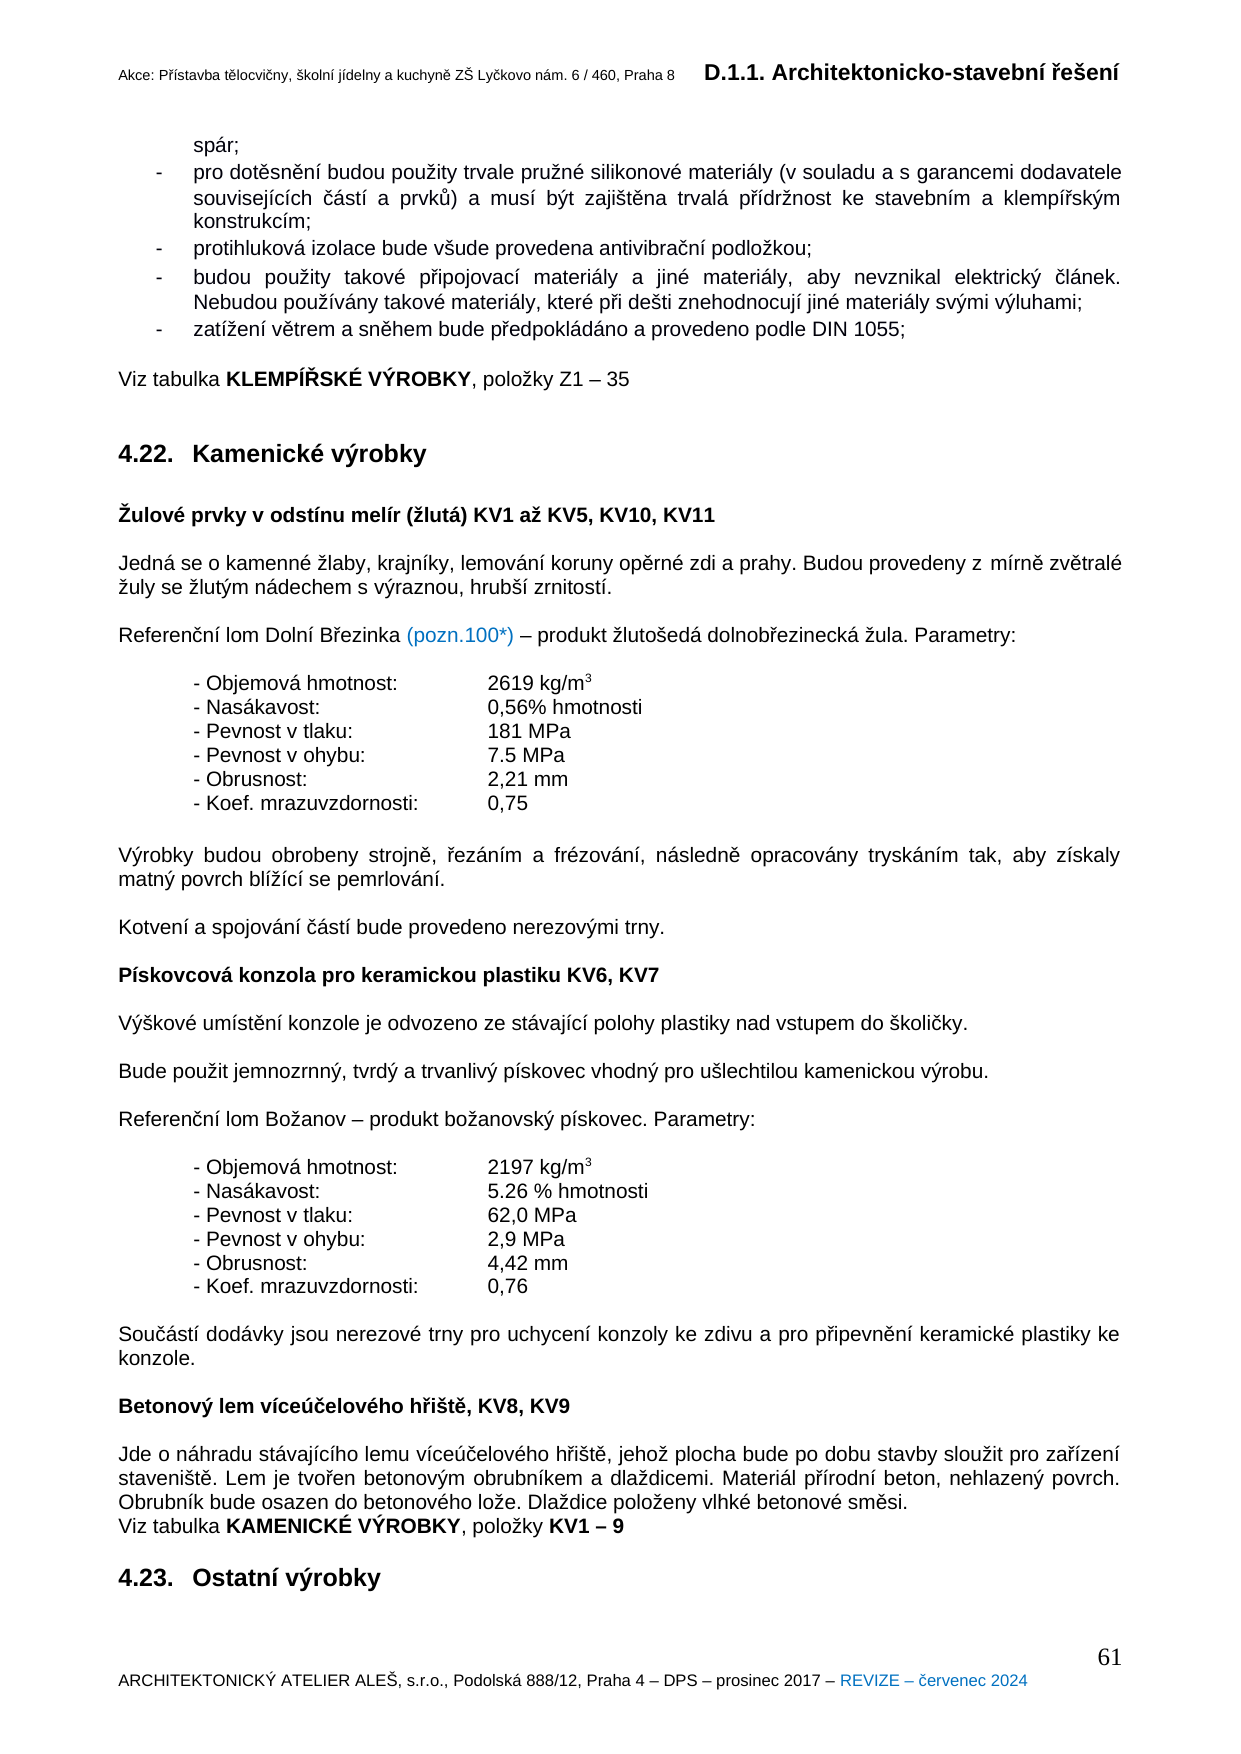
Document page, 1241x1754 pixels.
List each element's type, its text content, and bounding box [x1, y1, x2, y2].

text Žulové prvky v odstínu melír (žlutá) KV1 až KV5, KV10, KV11 [118, 503, 1122, 527]
text Referenční lom Dolní Březinka (pozn.100*) – produkt žlutošedá dolnobřezinecká žula. Parametry: [118, 623, 1122, 647]
list Kamenické výrobky [118, 439, 1122, 468]
text Viz tabulka KLEMPÍŘSKÉ VÝROBKY, položky Z1 – 35 [118, 367, 1122, 391]
list - Objemová hmotnost: 2197 kg/m3 - Nasákavost: 5.26 % hmotnosti - Pevnost v tlaku: 62,0 MPa - Pevnost v ohybu: 2,9 MPa - Obrusnost: 4,42 mm - Koef. mrazuvzdornosti: 0,76 [193, 1154, 1122, 1298]
list - Objemová hmotnost: 2619 kg/m3 - Nasákavost: 0,56% hmotnosti - Pevnost v tlaku: 181 MPa - Pevnost v ohybu: 7.5 MPa - Obrusnost: 2,21 mm - Koef. mrazuvzdornosti: 0,75 [193, 671, 1122, 843]
text Výškové umístění konzole je odvozeno ze stávající polohy plastiky nad vstupem do školičky. [118, 1011, 1122, 1035]
list pro dotěsnění budou použity trvale pružné silikonové materiály (v souladu a s garancemi dodavatele souvisejících částí a prvků) a musí být zajištěna trvalá přídržnost ke stavebním a klempířským konstrukcím; [156, 157, 1122, 233]
list budou použity takové připojovací materiály a jiné materiály, aby nevznikal elektrický článek. Nebudou používány takové materiály, které při dešti znehodnocují jiné materiály svými výluhami; [156, 262, 1122, 314]
text Výrobky budou obrobeny strojně, řezáním a frézování, následně opracovány tryskáním tak, aby získaly matný povrch blížící se pemrlování. [118, 843, 1122, 891]
text Referenční lom Božanov – produkt božanovský pískovec. Parametry: [118, 1107, 1122, 1131]
text Jde o náhradu stávajícího lemu víceúčelového hřiště, jehož plocha bude po dobu stavby sloužit pro zařízení staveniště. Lem je tvořen betonovým obrubníkem a dlaždicemi. Materiál přírodní beton, nehlazený povrch. Obrubník bude osazen do betonového lože. Dlaždice položeny vlhké betonové směsi. [118, 1442, 1122, 1514]
text Bude použit jemnozrnný, tvrdý a trvanlivý pískovec vhodný pro ušlechtilou kamenickou výrobu. [118, 1059, 1122, 1083]
text Součástí dodávky jsou nerezové trny pro uchycení konzoly ke zdivu a pro připevnění keramické plastiky ke konzole. [118, 1322, 1122, 1370]
list zatížení větrem a sněhem bude předpokládáno a provedeno podle DIN 1055; [156, 314, 1122, 343]
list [156, 133, 1122, 157]
text Betonový lem víceúčelového hřiště, KV8, KV9 [118, 1394, 1122, 1418]
text Kotvení a spojování částí bude provedeno nerezovými trny. [118, 915, 1122, 939]
list protihluková izolace bude všude provedena antivibrační podložkou; [156, 233, 1122, 262]
text Pískovcová konzola pro keramickou plastiku KV6, KV7 [118, 963, 1122, 987]
list Ostatní výrobky [118, 1563, 1122, 1592]
text Viz tabulka KAMENICKÉ VÝROBKY, položky KV1 – 9 [118, 1514, 1122, 1538]
text Jedná se o kamenné žlaby, krajníky, lemování koruny opěrné zdi a prahy. Budou provedeny z mírně zvětralé žuly se žlutým nádechem s výraznou, hrubší zrnitostí. [118, 551, 1122, 599]
